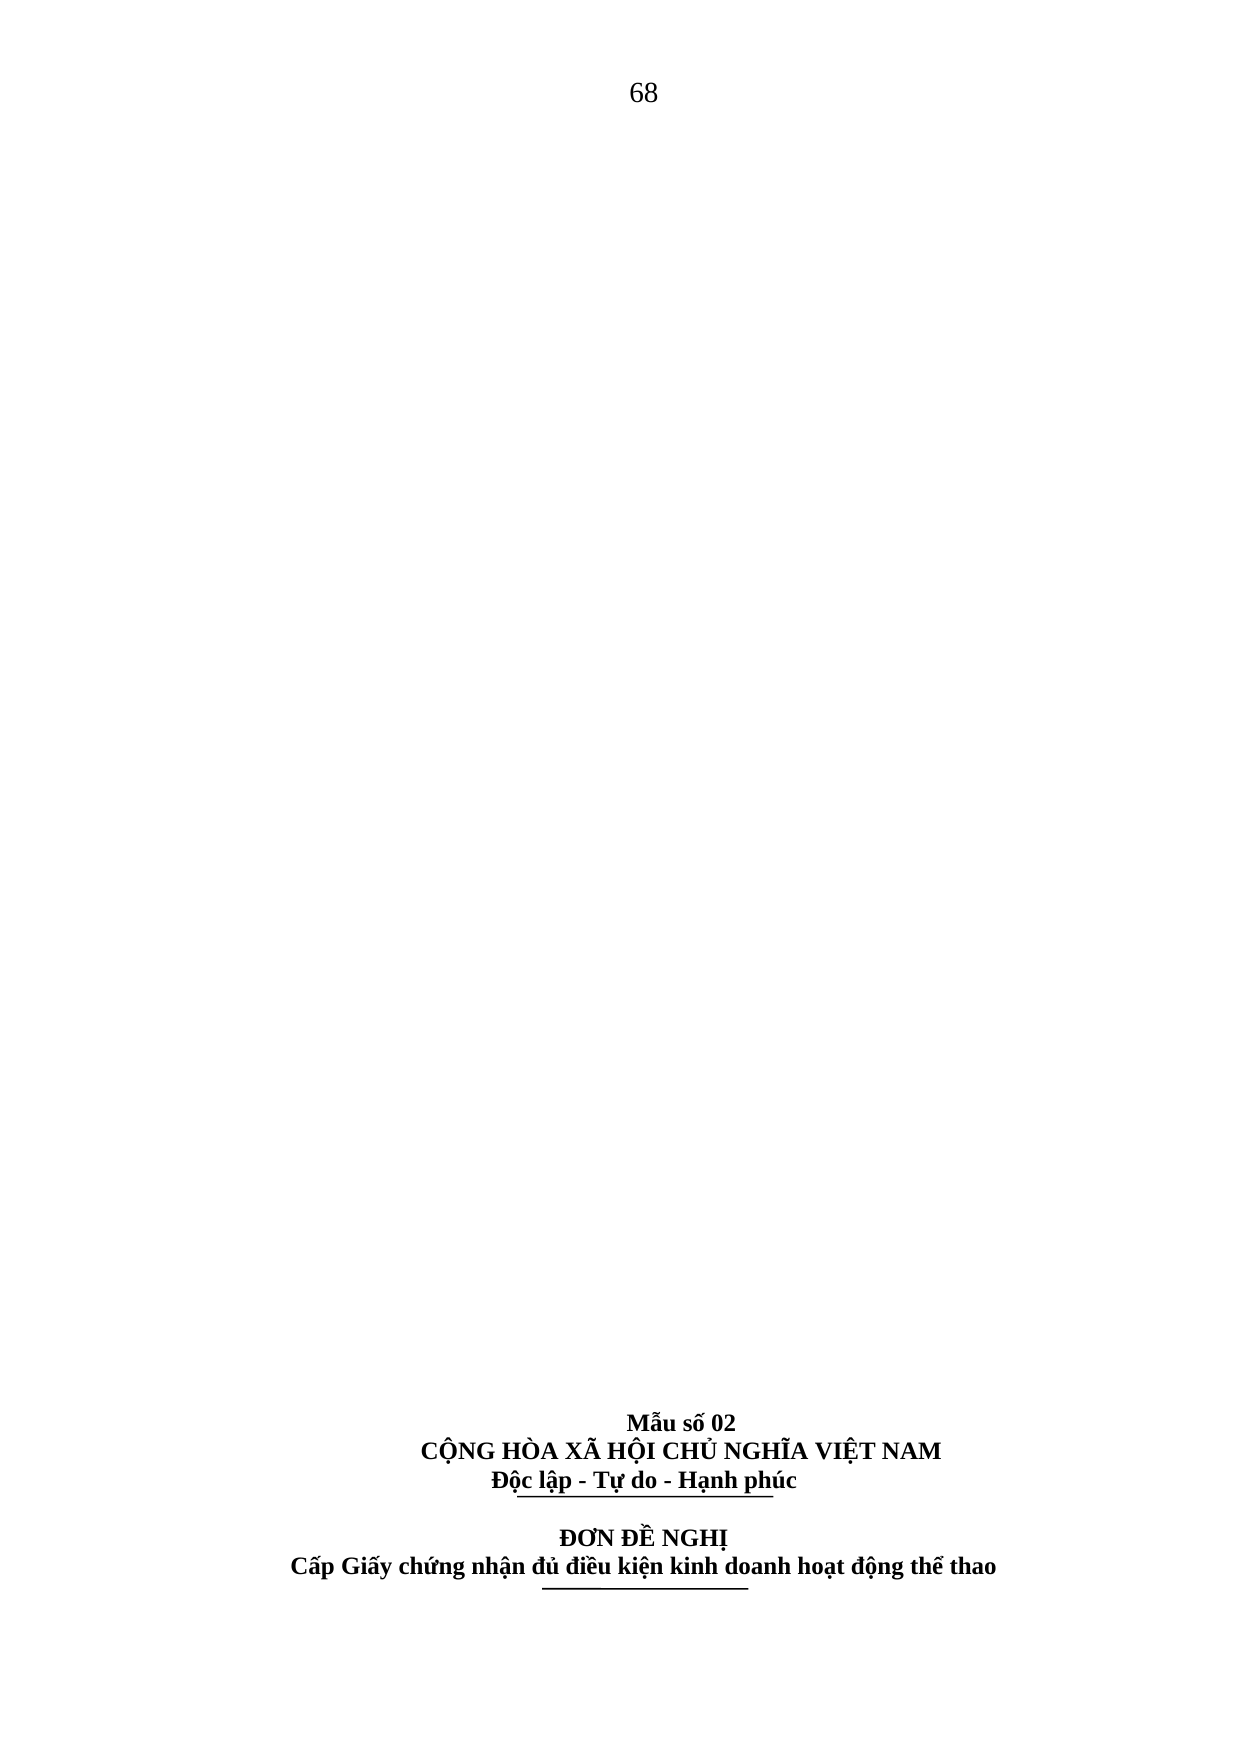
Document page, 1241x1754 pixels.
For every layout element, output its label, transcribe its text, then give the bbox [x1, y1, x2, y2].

text CỘNG HÒA XÃ HỘI CHỦ NGHĨA VIỆT NAM Độc lập - Tự do - Hạnh phúc ĐƠN ĐỀ NGHỊ Cấp Giấy chứng nhận đủ điều kiện kinh doanh hoạt động thể thao [153, 1436, 1134, 1608]
text Mẫu số 02 [153, 1408, 1134, 1436]
